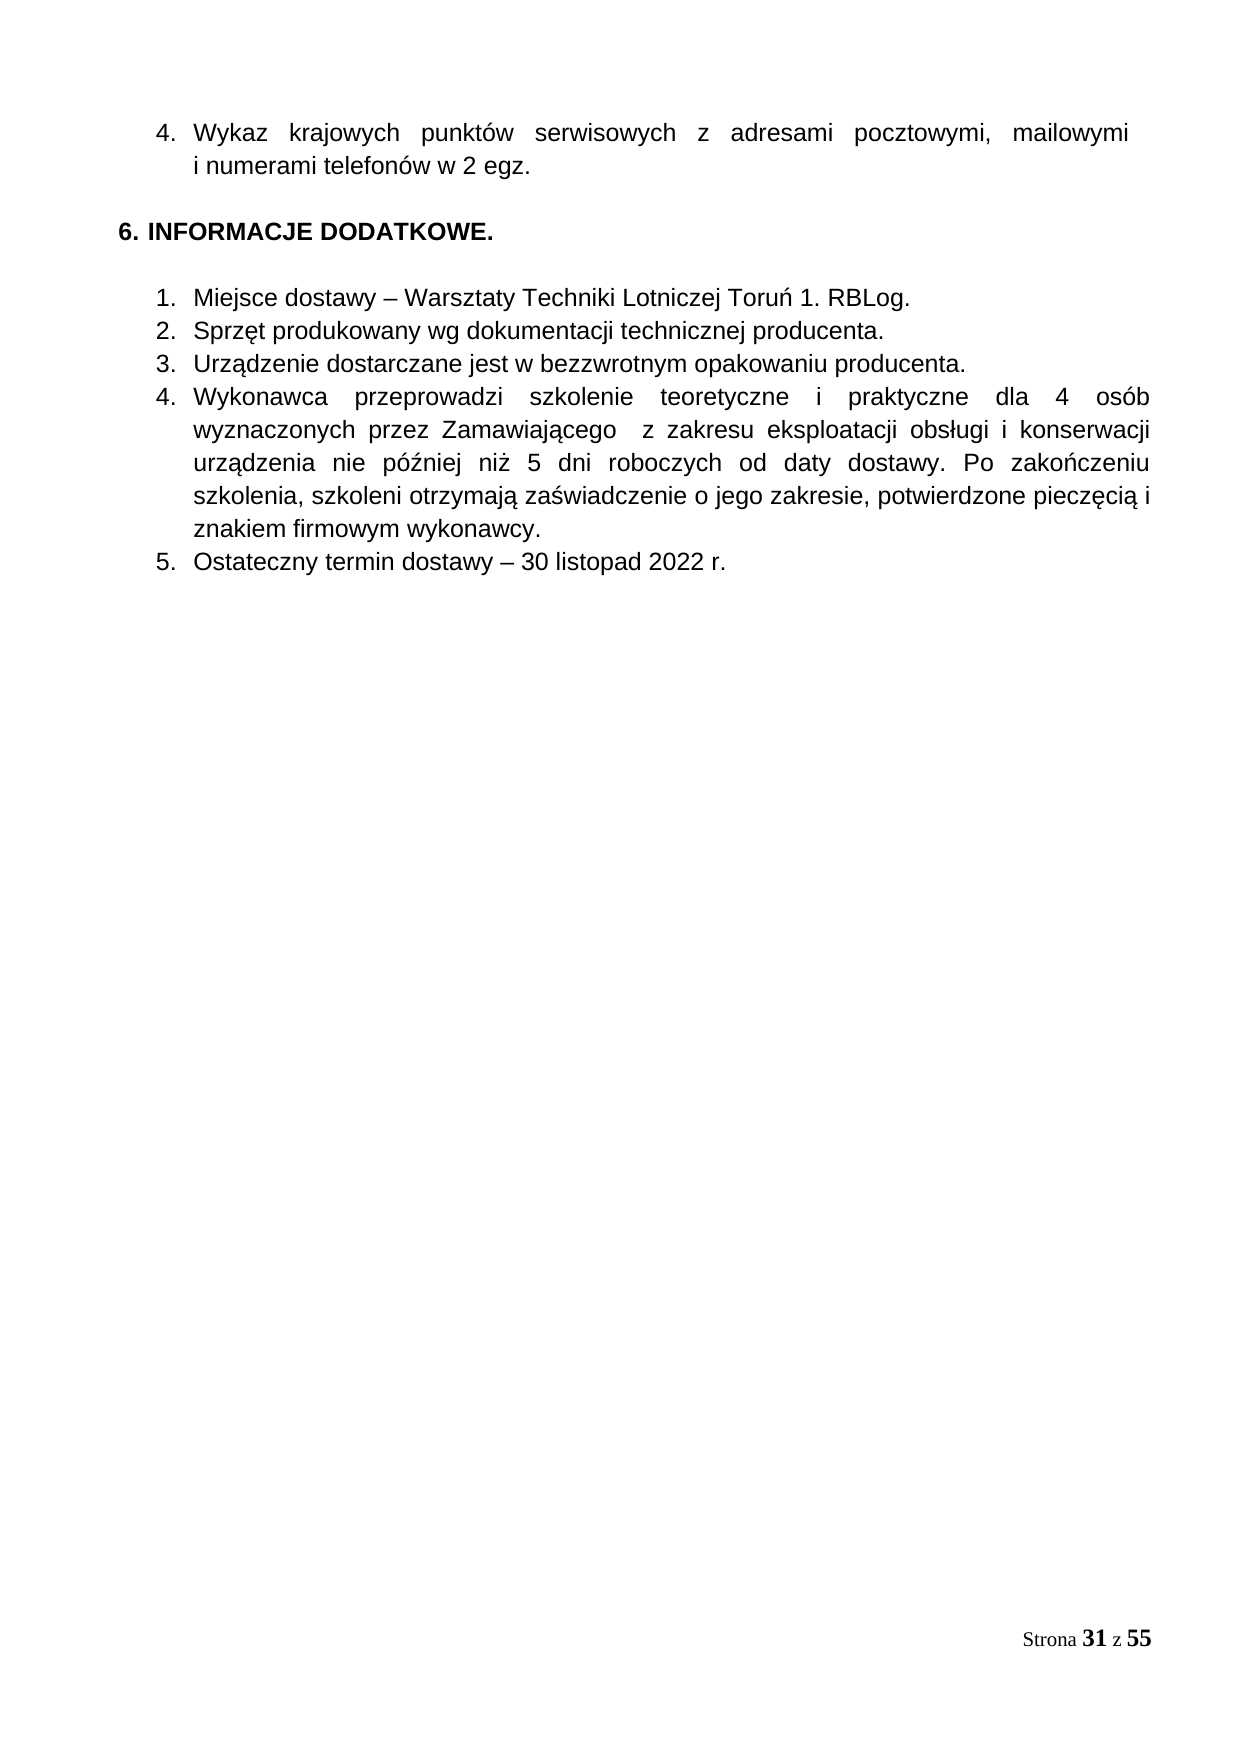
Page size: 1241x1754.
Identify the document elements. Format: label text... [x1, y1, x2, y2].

list INFORMACJE DODATKOWE. [118, 217, 1152, 246]
list Wykonawca przeprowadzi szkolenie teoretyczne i praktyczne dla 4 osób wyznaczonych przez Zamawiającego z zakresu eksploatacji obsługi i konserwacji urządzenia nie później niż 5 dni roboczych od daty dostawy. Po zakończeniu szkolenia, szkoleni otrzymają zaświadczenie o jego zakresie, potwierdzone pieczęcią i znakiem firmowym wykonawcy. [156, 382, 1152, 543]
list Sprzęt produkowany wg dokumentacji technicznej producenta. [156, 316, 1152, 345]
list Urządzenie dostarczane jest w bezzwrotnym opakowaniu producenta. [156, 349, 1152, 378]
list Ostateczny termin dostawy – 30 listopad 2022 r. [156, 547, 1152, 576]
list Wykaz krajowych punktów serwisowych z adresami pocztowymi, mailowymi i numerami telefonów w 2 egz. [156, 118, 1152, 180]
list Miejsce dostawy – Warsztaty Techniki Lotniczej Toruń 1. RBLog. [156, 283, 1152, 312]
